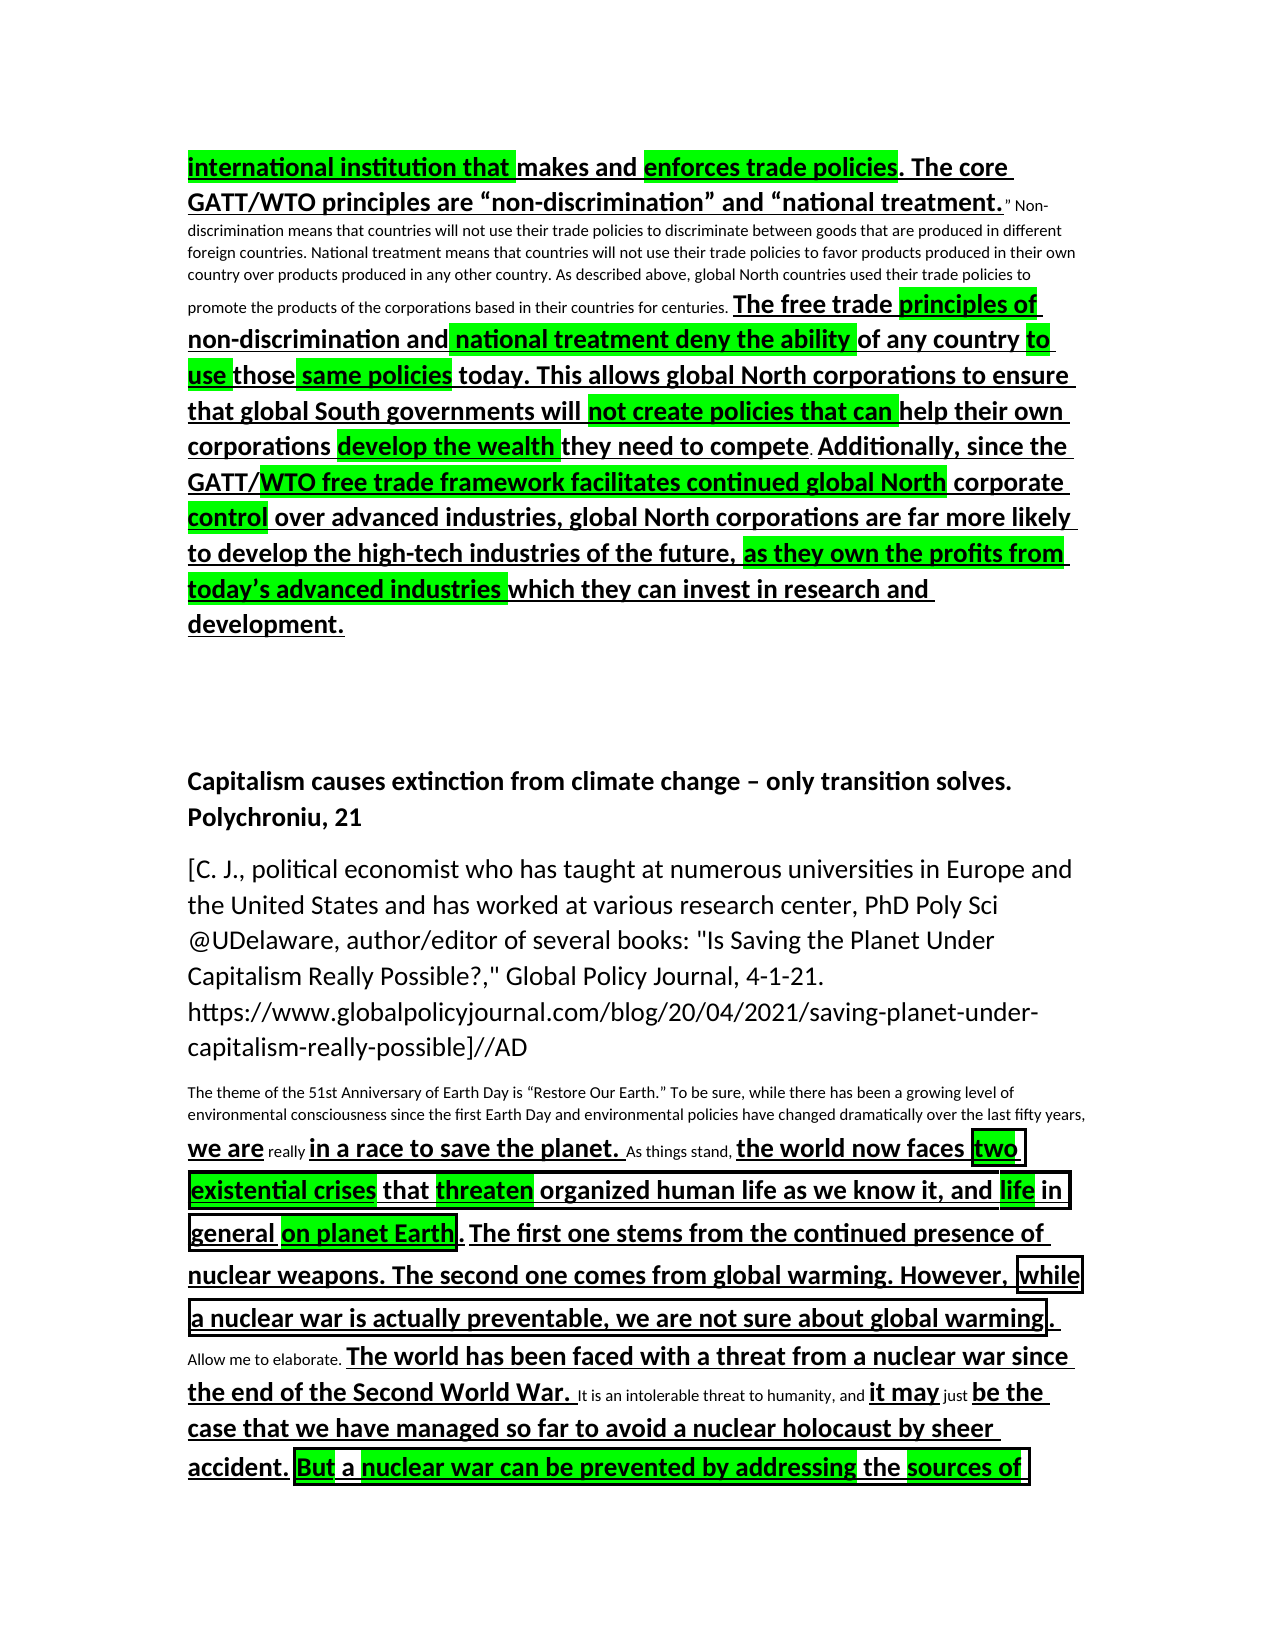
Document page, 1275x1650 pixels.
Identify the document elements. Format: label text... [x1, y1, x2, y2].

text Polychroniu, 21 [187, 800, 1087, 833]
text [187, 1083, 1087, 1486]
text [C. J., political economist who has taught at numerous universities in Europe and the United States and has worked at various research center, PhD Poly Sci @UDelaware, author/editor of several books: "Is Saving the Planet Under Capitalism Really Possible?," Global Policy Journal, 4-1-21. https://www.globalpolicyjournal.com/blog/20/04/2021/saving-planet-under-capitalism-really-possible]//AD [187, 852, 1087, 1063]
subtitle Capitalism causes extinction from climate change – only transition solves. [187, 764, 1087, 797]
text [187, 150, 1087, 641]
